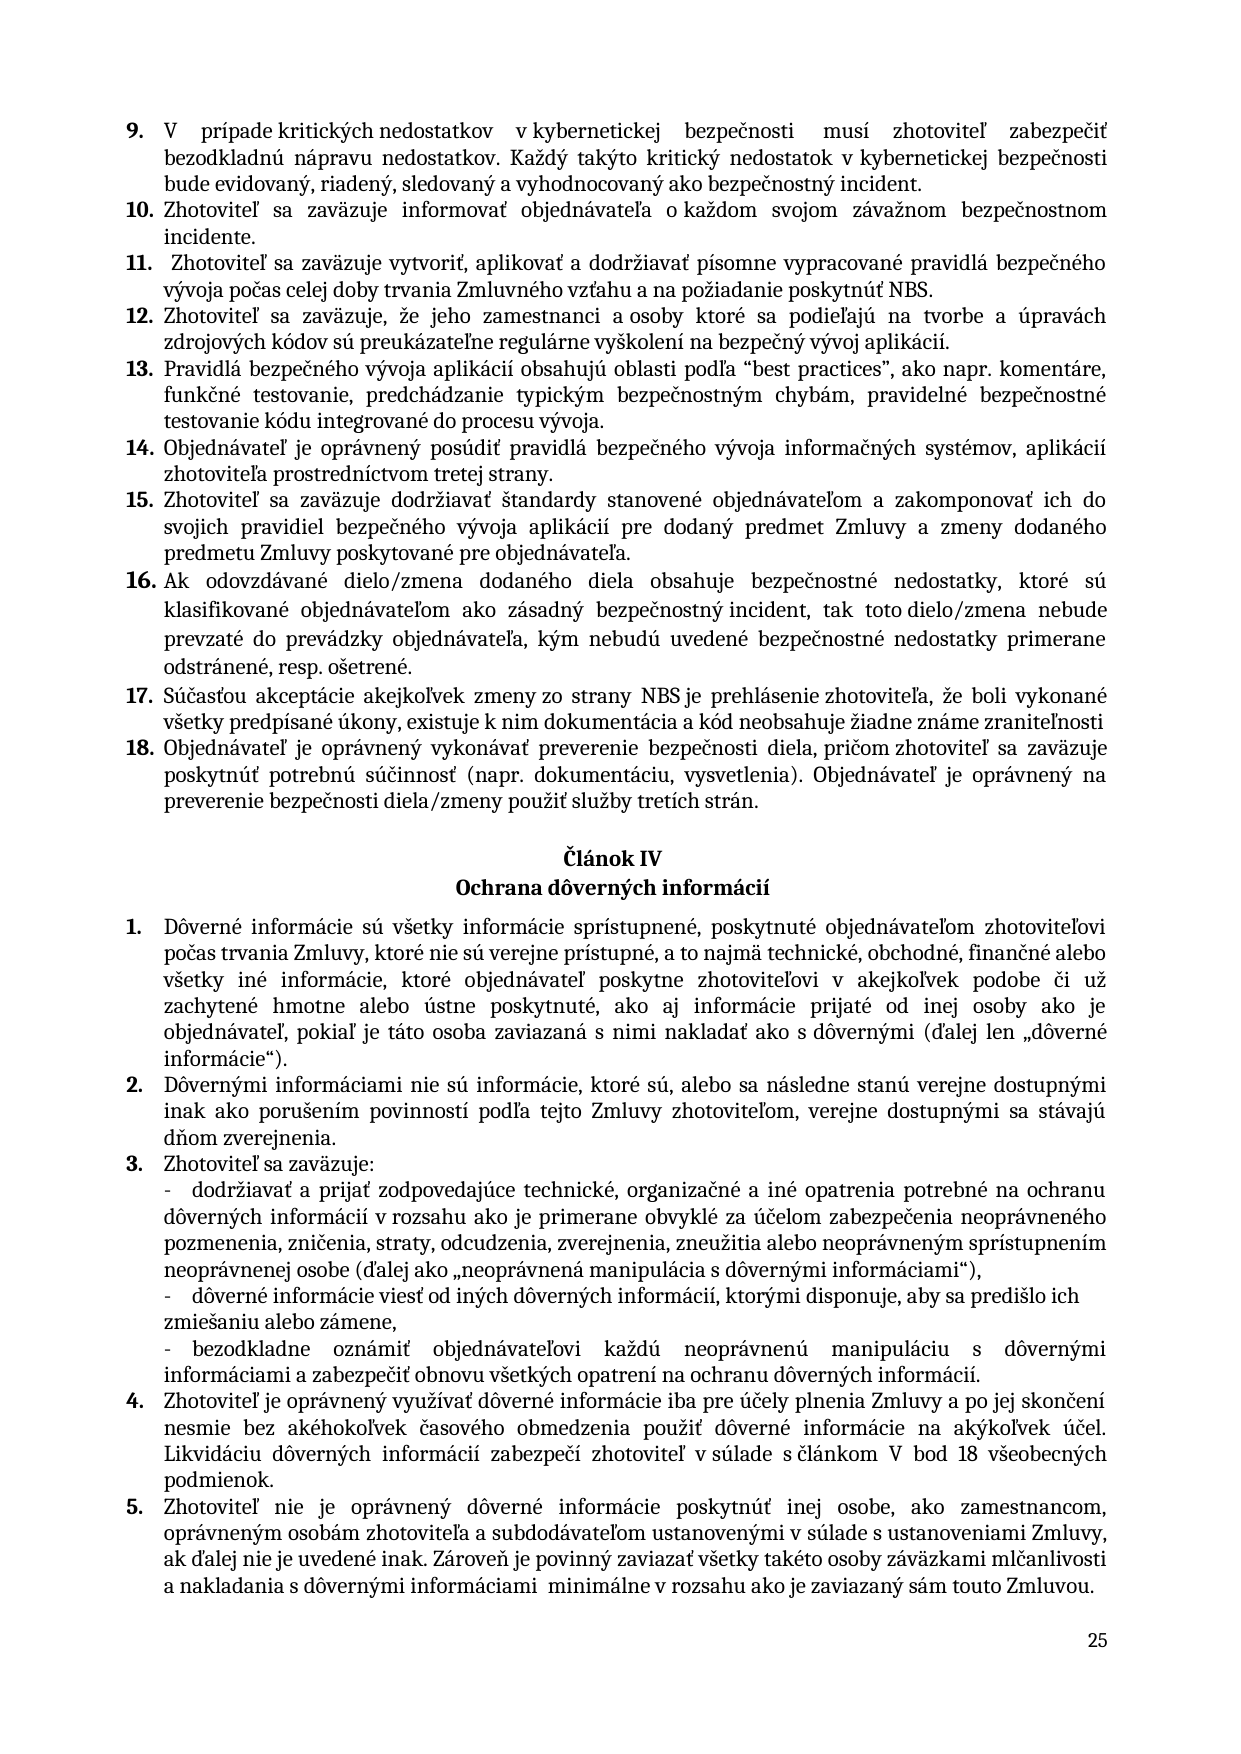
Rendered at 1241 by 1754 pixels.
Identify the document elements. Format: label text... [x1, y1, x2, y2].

subtitle Článok IV [118, 843, 1107, 872]
list Zhotoviteľ nie je oprávnený dôverné informácie poskytnúť inej osobe, ako zamestnancom, oprávneným osobám zhotoviteľa a subdodávateľom ustanovenými v súlade s ustanoveniami Zmluvy, ak ďalej nie je uvedené inak. Zároveň je povinný zaviazať všetky takéto osoby záväzkami mlčanlivosti a nakladania s dôvernými informáciami minimálne v rozsahu ako je zaviazaný sám touto Zmluvou. [126, 1493, 1107, 1599]
list V prípade kritických nedostatkov v kybernetickej bezpečnosti musí zhotoviteľ zabezpečiť bezodkladnú nápravu nedostatkov. Každý takýto kritický nedostatok v kybernetickej bezpečnosti bude evidovaný, riadený, sledovaný a vyhodnocovaný ako bezpečnostný incident. [126, 118, 1107, 197]
list Dôverné informácie sú všetky informácie sprístupnené, poskytnuté objednávateľom zhotoviteľovi počas trvania Zmluvy, ktoré nie sú verejne prístupné, a to najmä technické, obchodné, finančné alebo všetky iné informácie, ktoré objednávateľ poskytne zhotoviteľovi v akejkoľvek podobe či už zachytené hmotne alebo ústne poskytnuté, ako aj informácie prijaté od inej osoby ako je objednávateľ, pokiaľ je táto osoba zaviazaná s nimi nakladať ako s dôvernými (ďalej len „dôverné informácie“). [126, 914, 1107, 1072]
list Zhotoviteľ sa zaväzuje, že jeho zamestnanci a osoby ktoré sa podieľajú na tvorbe a úpravách zdrojových kódov sú preukázateľne regulárne vyškolení na bezpečný vývoj aplikácií. [126, 303, 1107, 355]
list Zhotoviteľ sa zaväzuje vytvoriť, aplikovať a dodržiavať písomne vypracované pravidlá bezpečného vývoja počas celej doby trvania Zmluvného vzťahu a na požiadanie poskytnúť NBS. [126, 250, 1107, 303]
list Objednávateľ je oprávnený posúdiť pravidlá bezpečného vývoja informačných systémov, aplikácií zhotoviteľa prostredníctvom tretej strany. [126, 434, 1107, 487]
list Zhotoviteľ sa zaväzuje dodržiavať štandardy stanovené objednávateľom a zakomponovať ich do svojich pravidiel bezpečného vývoja aplikácií pre dodaný predmet Zmluvy a zmeny dodaného predmetu Zmluvy poskytované pre objednávateľa. [126, 487, 1107, 566]
list Pravidlá bezpečného vývoja aplikácií obsahujú oblasti podľa “best practices”, ako napr. komentáre, funkčné testovanie, predchádzanie typickým bezpečnostným chybám, pravidelné bezpečnostné testovanie kódu integrované do procesu vývoja. [126, 355, 1107, 434]
list Súčasťou akceptácie akejkoľvek zmeny zo strany NBS je prehlásenie zhotoviteľa, že boli vykonané všetky predpísané úkony, existuje k nim dokumentácia a kód neobsahuje žiadne známe zraniteľnosti [126, 682, 1107, 735]
list Dôvernými informáciami nie sú informácie, ktoré sú, alebo sa následne stanú verejne dostupnými inak ako porušením povinností podľa tejto Zmluvy zhotoviteľom, verejne dostupnými sa stávajú dňom zverejnenia. [126, 1072, 1107, 1151]
text - dodržiavať a prijať zodpovedajúce technické, organizačné a iné opatrenia potrebné na ochranu dôverných informácií v rozsahu ako je primerane obvyklé za účelom zabezpečenia neoprávneného pozmenenia, zničenia, straty, odcudzenia, zverejnenia, zneužitia alebo neoprávneným sprístupnením neoprávnenej osobe (ďalej ako „neoprávnená manipulácia s dôvernými informáciami“), [163, 1177, 1107, 1283]
list Zhotoviteľ je oprávnený využívať dôverné informácie iba pre účely plnenia Zmluvy a po jej skončení nesmie bez akéhokoľvek časového obmedzenia použiť dôverné informácie na akýkoľvek účel. Likvidáciu dôverných informácií zabezpečí zhotoviteľ v súlade s článkom V bod 18 všeobecných podmienok. [126, 1388, 1107, 1493]
list Zhotoviteľ sa zaväzuje informovať objednávateľa o každom svojom závažnom bezpečnostnom incidente. [126, 197, 1107, 250]
text - dôverné informácie viesť od iných dôverných informácií, ktorými disponuje, aby sa predišlo ich zmiešaniu alebo zámene, [163, 1283, 1107, 1335]
subtitle Ochrana dôverných informácií [118, 872, 1107, 901]
list Objednávateľ je oprávnený vykonávať preverenie bezpečnosti diela, pričom zhotoviteľ sa zaväzuje poskytnúť potrebnú súčinnosť (napr. dokumentáciu, vysvetlenia). Objednávateľ je oprávnený na preverenie bezpečnosti diela/zmeny použiť služby tretích strán. [126, 735, 1107, 814]
list Ak odovzdávané dielo/zmena dodaného diela obsahuje bezpečnostné nedostatky, ktoré sú klasifikované objednávateľom ako zásadný bezpečnostný incident, tak toto dielo/zmena nebude prevzaté do prevádzky objednávateľa, kým nebudú uvedené bezpečnostné nedostatky primerane odstránené, resp. ošetrené. [126, 566, 1107, 680]
text - bezodkladne oznámiť objednávateľovi každú neoprávnenú manipuláciu s dôvernými informáciami a zabezpečiť obnovu všetkých opatrení na ochranu dôverných informácií. [163, 1335, 1107, 1388]
list Zhotoviteľ sa zaväzuje: [126, 1151, 1107, 1177]
